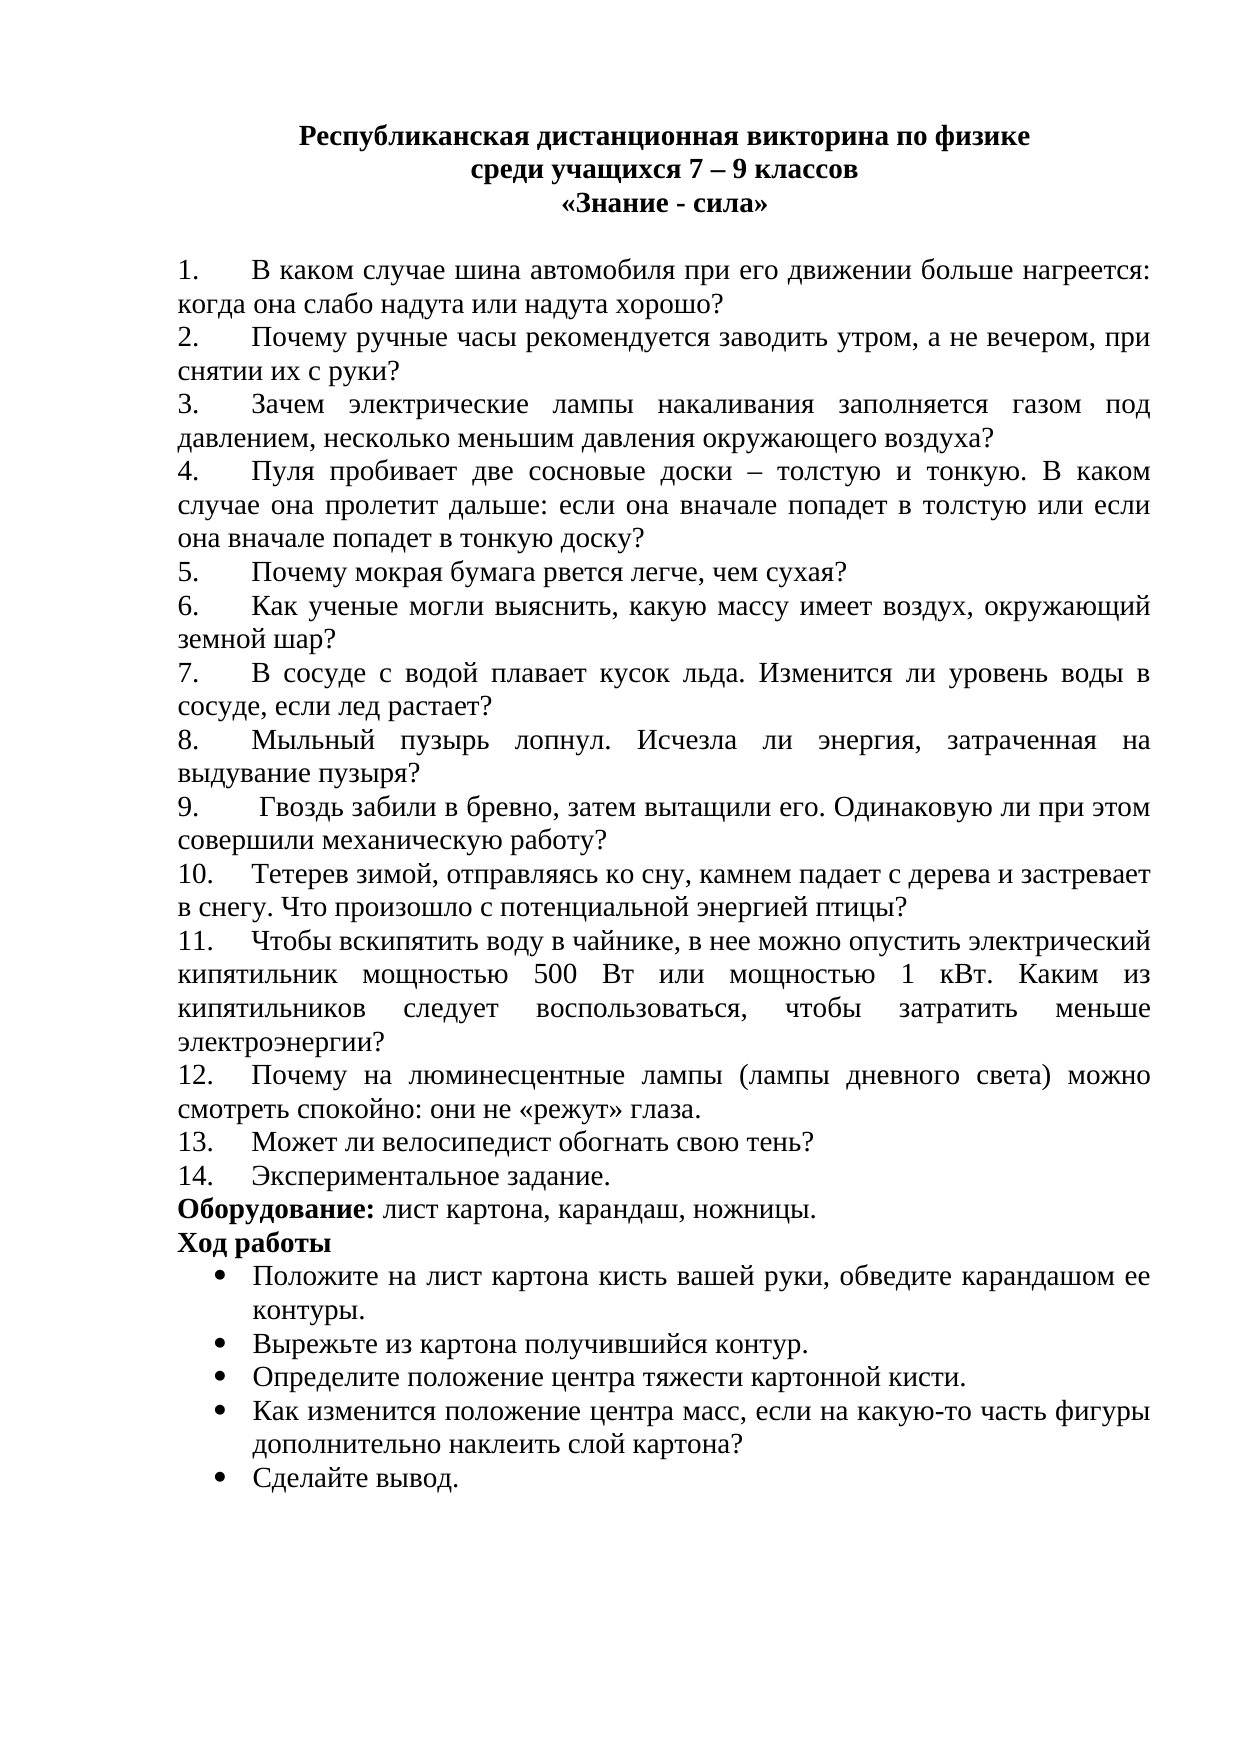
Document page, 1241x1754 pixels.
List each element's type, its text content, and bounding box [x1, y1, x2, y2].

text среди учащихся 7 – 9 классов [177, 152, 1152, 185]
list Может ли велосипедист обогнать свою тень? [177, 1124, 1152, 1158]
list Почему на люминесцентные лампы (лампы дневного света) можно смотреть спокойно: они не «режут» глаза. [177, 1057, 1152, 1124]
list Сделайте вывод. [215, 1460, 1152, 1494]
list Как изменится положение центра масс, если на какую-то часть фигуры дополнительно наклеить слой картона? [215, 1393, 1152, 1460]
list Чтобы вскипятить воду в чайнике, в нее можно опустить электрический кипятильник мощностью 500 Вт или мощностью 1 кВт. Каким из кипятильников следует воспользоваться, чтобы затратить меньше электроэнергии? [177, 923, 1152, 1057]
list В сосуде с водой плавает кусок льда. Изменится ли уровень воды в сосуде, если лед растает? [177, 655, 1152, 722]
list Зачем электрические лампы накаливания заполняется газом под давлением, несколько меньшим давления окружающего воздуха? [177, 386, 1152, 453]
list Определите положение центра тяжести картонной кисти. [215, 1359, 1152, 1393]
list Ход работы [148, 1225, 1152, 1258]
list Экспериментальное задание. [177, 1158, 1152, 1191]
list Тетерев зимой, отправляясь ко сну, камнем падает с дерева и застревает в снегу. Что произошло с потенциальной энергией птицы? [177, 856, 1152, 923]
list Почему ручные часы рекомендуется заводить утром, а не вечером, при снятии их с руки? [177, 319, 1152, 386]
list Пуля пробивает две сосновые доски – толстую и тонкую. В каком случае она пролетит дальше: если она вначале попадет в толстую или если она вначале попадет в тонкую доску? [177, 453, 1152, 554]
list Почему мокрая бумага рвется легче, чем сухая? [177, 554, 1152, 588]
list Гвоздь забили в бревно, затем вытащили его. Одинаковую ли при этом совершили механическую работу? [177, 789, 1152, 856]
list Мыльный пузырь лопнул. Исчезла ли энергия, затраченная на выдувание пузыря? [177, 722, 1152, 789]
list В каком случае шина автомобиля при его движении больше нагреется: когда она слабо надута или надута хорошо? [177, 252, 1152, 319]
list Вырежьте из картона получившийся контур. [215, 1326, 1152, 1359]
text Республиканская дистанционная викторина по физике [177, 118, 1152, 152]
list Оборудование: лист картона, карандаш, ножницы. [148, 1191, 1152, 1225]
list Положите на лист картона кисть вашей руки, обведите карандашом ее контуры. [215, 1258, 1152, 1326]
list Как ученые могли выяснить, какую массу имеет воздух, окружающий земной шар? [177, 588, 1152, 655]
text «Знание - сила» [177, 185, 1152, 219]
